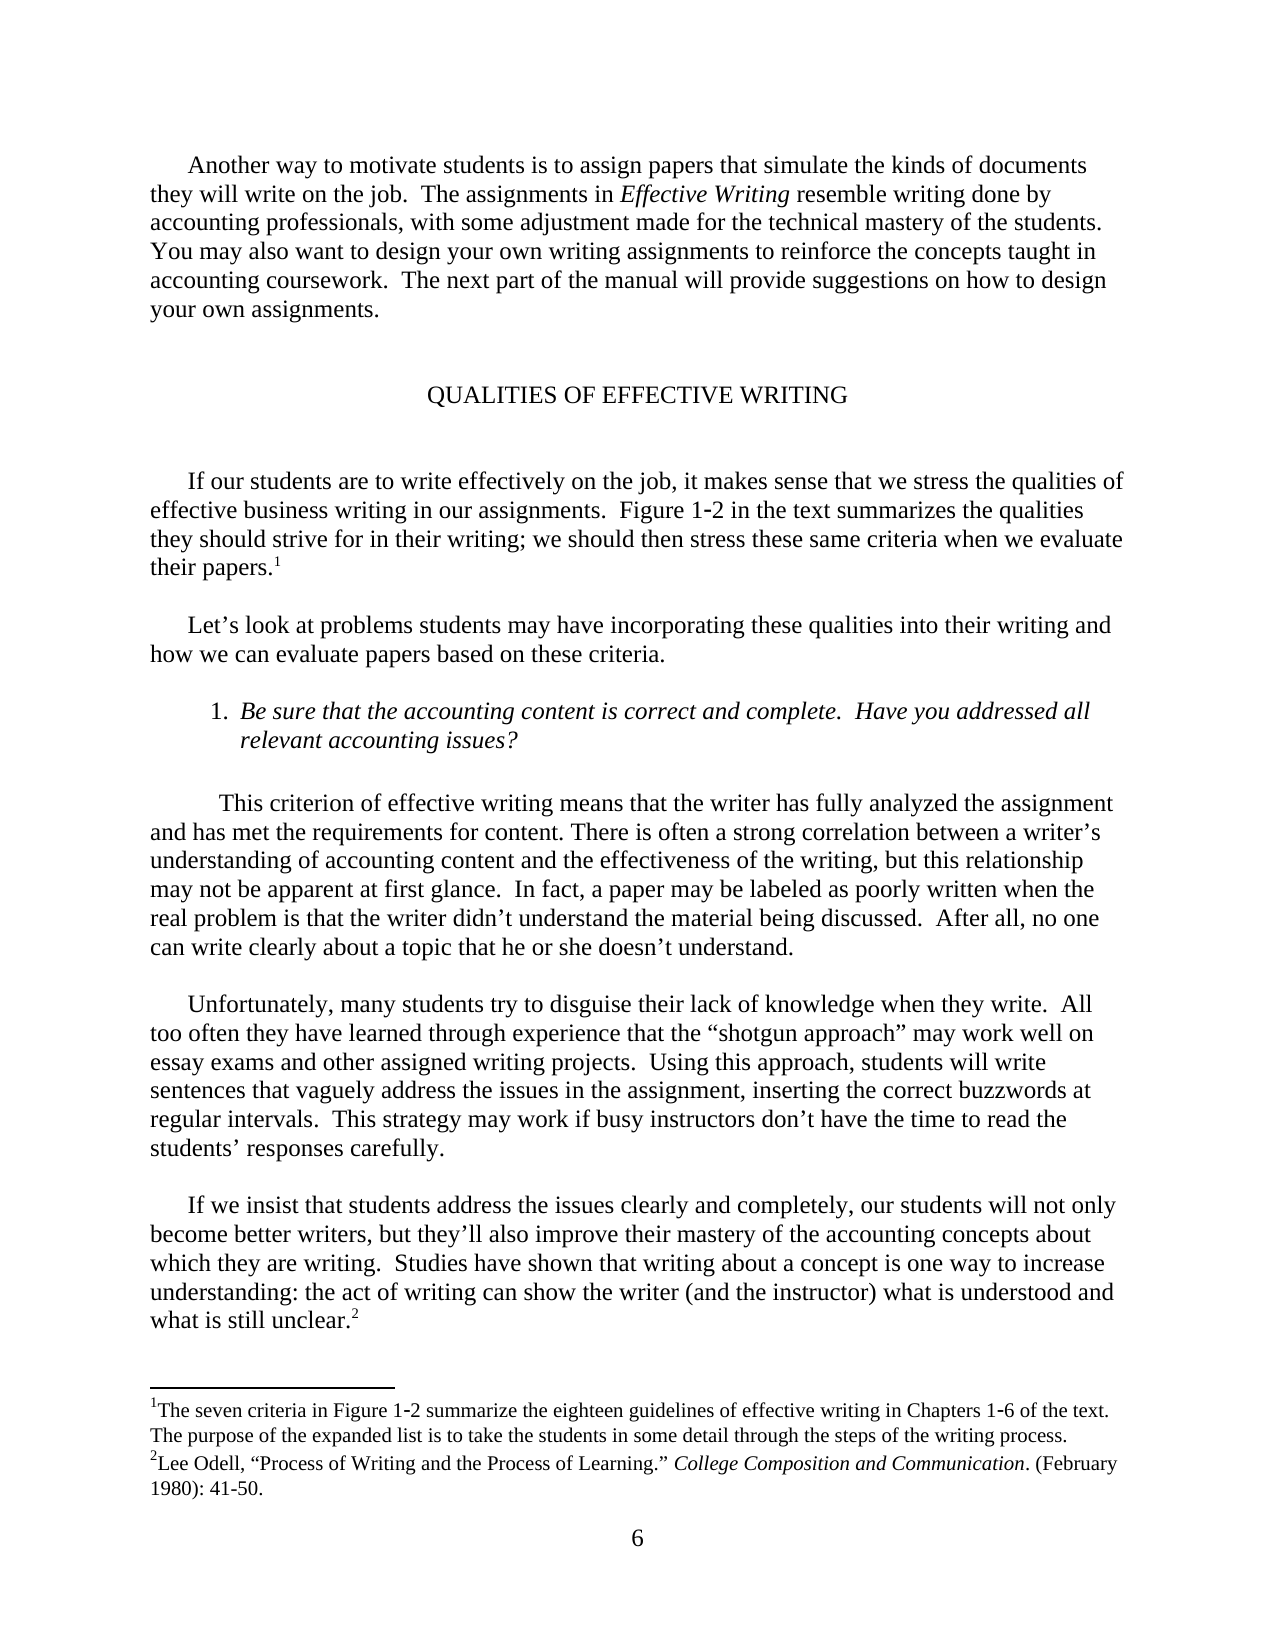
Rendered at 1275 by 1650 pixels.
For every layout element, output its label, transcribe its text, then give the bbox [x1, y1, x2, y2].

text 1. Be sure that the accounting content is correct and complete. Have you addressed all relevant accounting issues? [210, 696, 1125, 754]
text Unfortunately, many students try to disguise their lack of knowledge when they write. All too often they have learned through experience that the “shotgun approach” may work well on essay exams and other assigned writing projects. Using this approach, students will write sentences that vaguely address the issues in the assignment, inserting the correct buzzwords at regular intervals. This strategy may work if busy instructors don’t have the time to read the students’ responses carefully. [150, 989, 1125, 1162]
text Let’s look at problems students may have incorporating these qualities into their writing and how we can evaluate papers based on these criteria. [150, 610, 1125, 667]
text Another way to motivate students is to assign papers that simulate the kinds of documents they will write on the job. The assignments in Effective Writing resemble writing done by accounting professionals, with some adjustment made for the technical mastery of the students. You may also want to design your own writing assignments to reinforce the concepts taught in accounting coursework. The next part of the manual will provide suggestions on how to design your own assignments. [150, 150, 1125, 322]
text This criterion of effective writing means that the writer has fully analyzed the assignment and has met the requirements for content. There is often a strong correlation between a writer’s understanding of accounting content and the effectiveness of the writing, but this relationship may not be apparent at first glance. In fact, a paper may be labeled as poorly written when the real problem is that the writer didn’t understand the material being discussed. After all, no one can write clearly about a topic that he or she doesn’t understand. [150, 788, 1125, 960]
text QUALITIES OF EFFECTIVE WRITING [150, 380, 1125, 409]
text If we insist that students address the issues clearly and completely, our students will not only become better writers, but they’ll also improve their mastery of the accounting concepts about which they are writing. Studies have shown that writing about a concept is one way to increase understanding: the act of writing can show the writer (and the instructor) what is understood and what is still unclear. [150, 1190, 1125, 1334]
text If our students are to write effectively on the job, it makes sense that we stress the qualities of effective business writing in our assignments. Figure 12 in the text summarizes the qualities they should strive for in their writing; we should then stress these same criteria when we evaluate their papers. [150, 466, 1125, 581]
